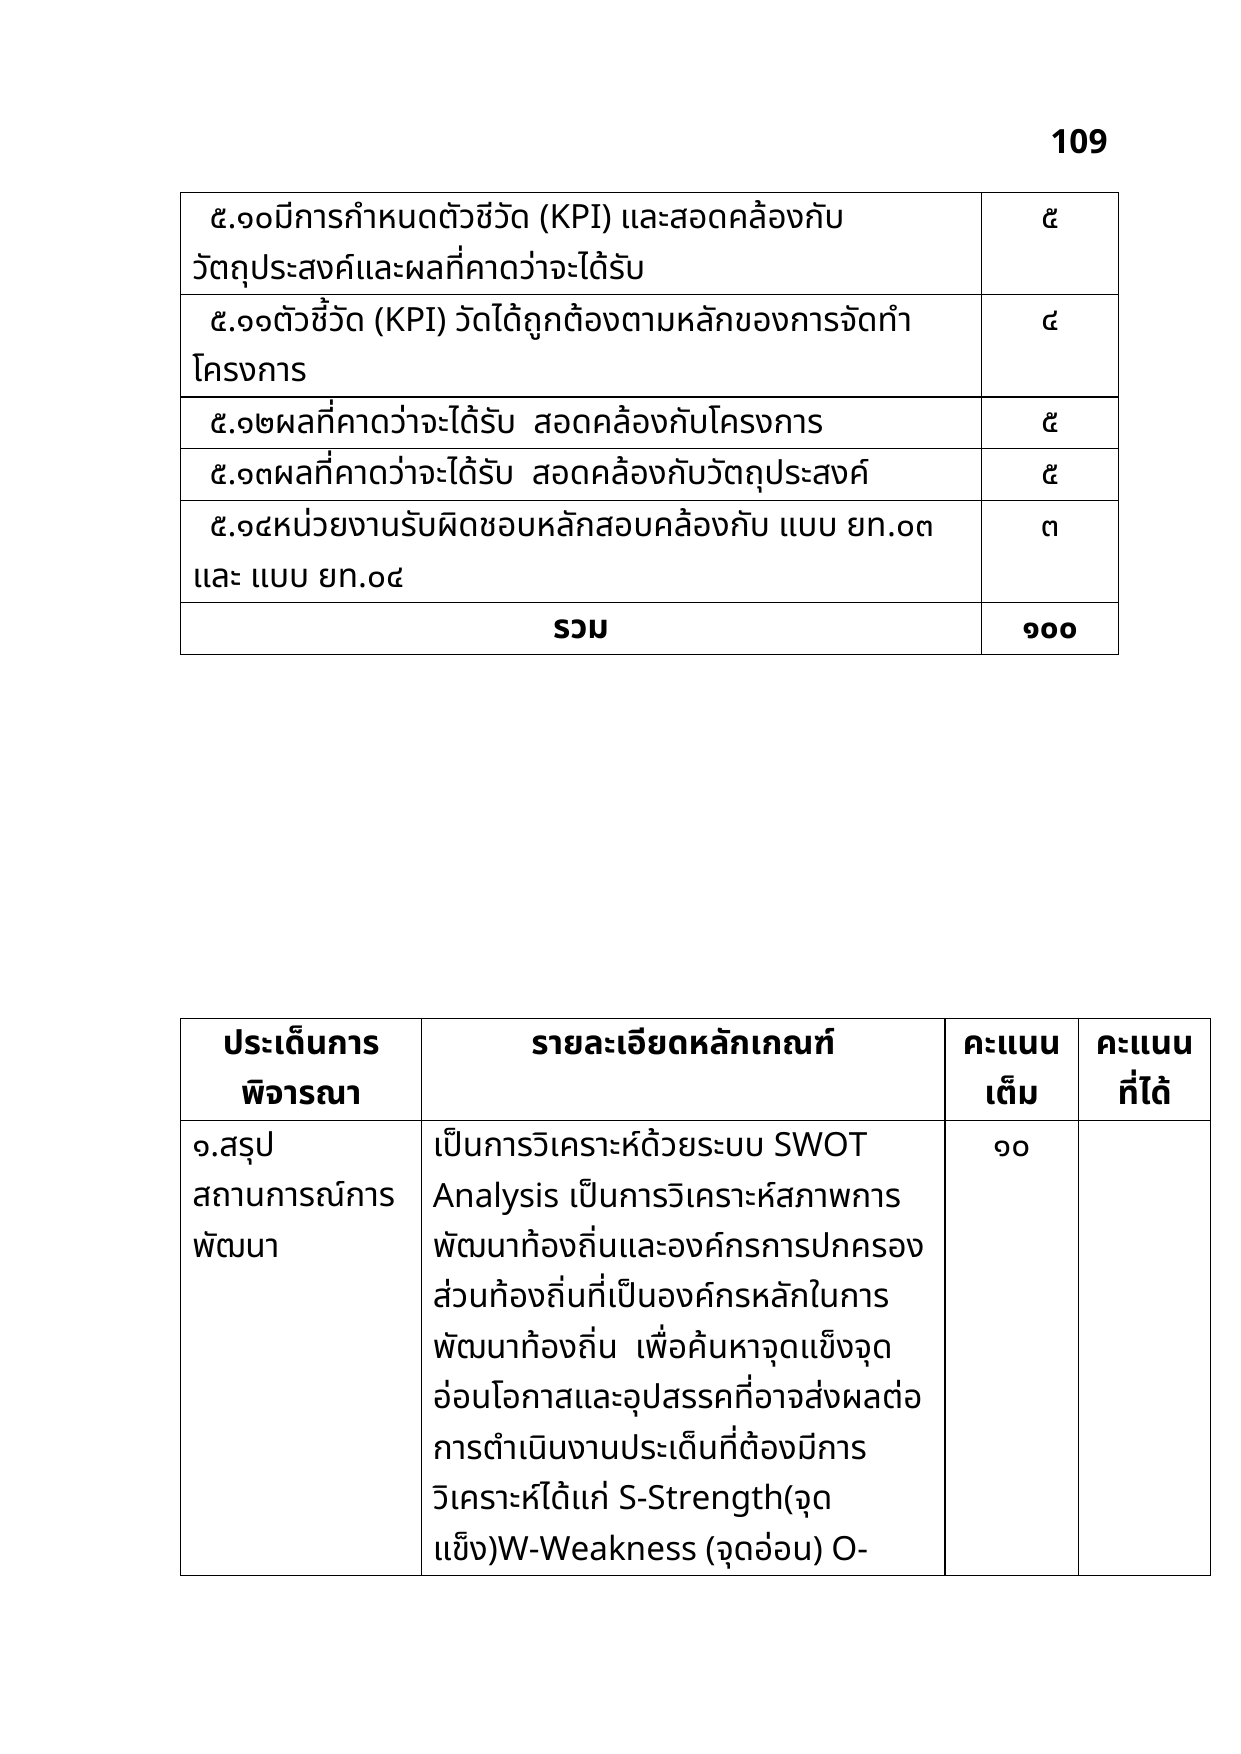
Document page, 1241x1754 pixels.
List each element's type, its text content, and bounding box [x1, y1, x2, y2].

table_header ประเด็นการพิจารณา [181, 1019, 421, 1120]
table_cell ๕.๑๑ตัวชี้วัด (KPI) วัดได้ถูกต้องตามหลักของการจัดทำโครงการ [181, 295, 981, 396]
table_cell [1079, 1121, 1210, 1575]
table_cell ๕.๑๔หน่วยงานรับผิดชอบหลักสอบคล้องกับ แบบ ยท.๐๓ และ แบบ ยท.๐๔ [181, 501, 981, 602]
table_cell ๓ [982, 501, 1118, 602]
table_cell ๕ [982, 449, 1118, 500]
table_header คะแนนเต็ม [946, 1019, 1078, 1120]
table_cell ๑๐๐ [982, 603, 1118, 653]
table_cell ๑๐ [946, 1121, 1078, 1575]
table_cell ๔ [982, 295, 1118, 396]
table_cell ๕ [982, 398, 1118, 448]
table_cell ๕.๑๓ผลที่คาดว่าจะได้รับ สอดคล้องกับวัตถุประสงค์ [181, 449, 981, 500]
table_cell ๕.๑๐มีการกำหนดตัวชีวัด (KPI) และสอดคล้องกับวัตถุประสงค์และผลที่คาดว่าจะได้รับ [181, 193, 981, 294]
table_cell ๕.๑๒ผลที่คาดว่าจะได้รับ สอดคล้องกับโครงการ [181, 398, 981, 448]
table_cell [422, 1121, 944, 1575]
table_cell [181, 1121, 421, 1575]
table_header รายละเอียดหลักเกณฑ์ [422, 1019, 944, 1120]
table_cell รวม [181, 603, 981, 653]
table_header คะแนนที่ได้ [1079, 1019, 1210, 1120]
table_cell ๕ [982, 193, 1118, 294]
